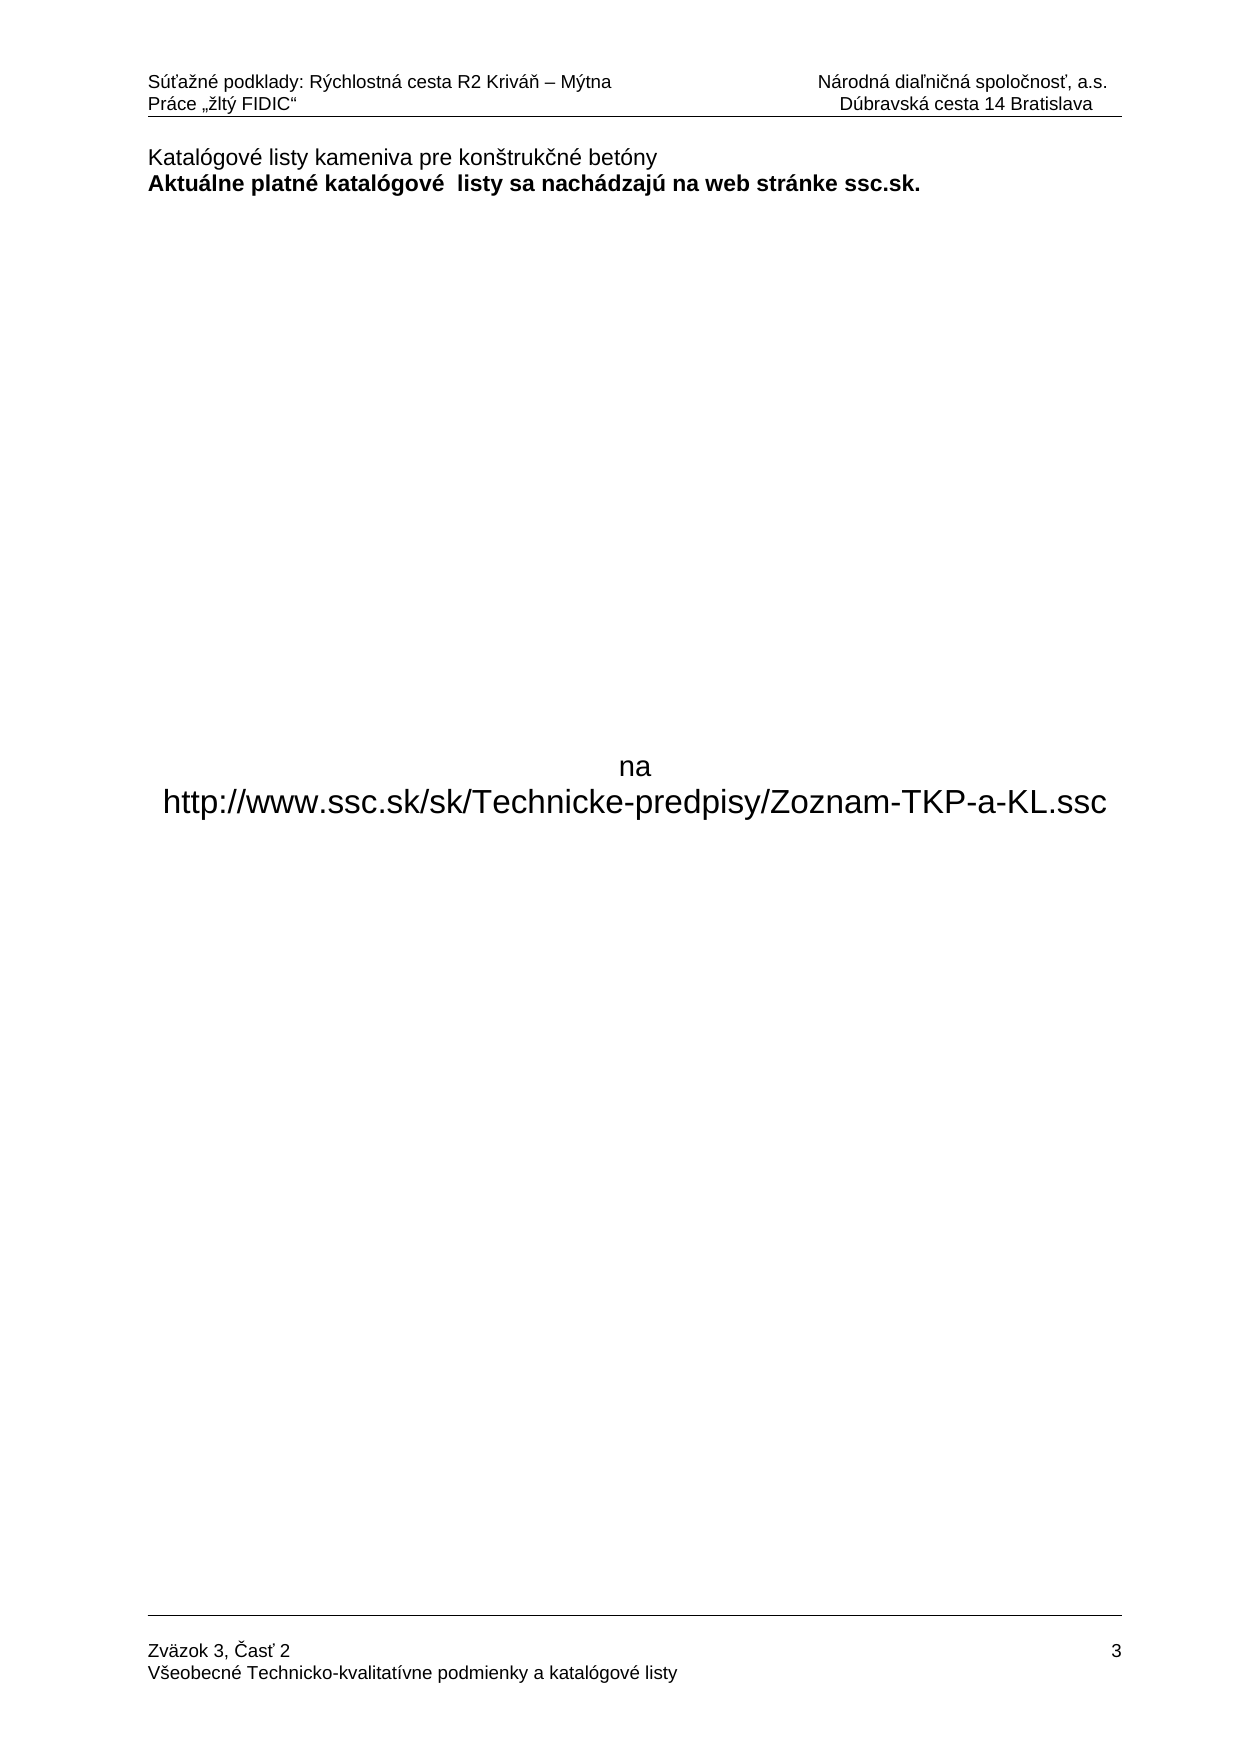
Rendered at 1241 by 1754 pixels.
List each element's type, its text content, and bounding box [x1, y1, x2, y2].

text Katalógové listy kameniva pre konštrukčné betóny [148, 143, 1122, 170]
text http://www.ssc.sk/sk/Technicke-predpisy/Zoznam-TKP-a-KL.ssc [148, 782, 1122, 821]
text Aktuálne platné katalógové listy sa nachádzajú na web stránke ssc.sk. [148, 170, 1122, 196]
text na [148, 748, 1122, 782]
